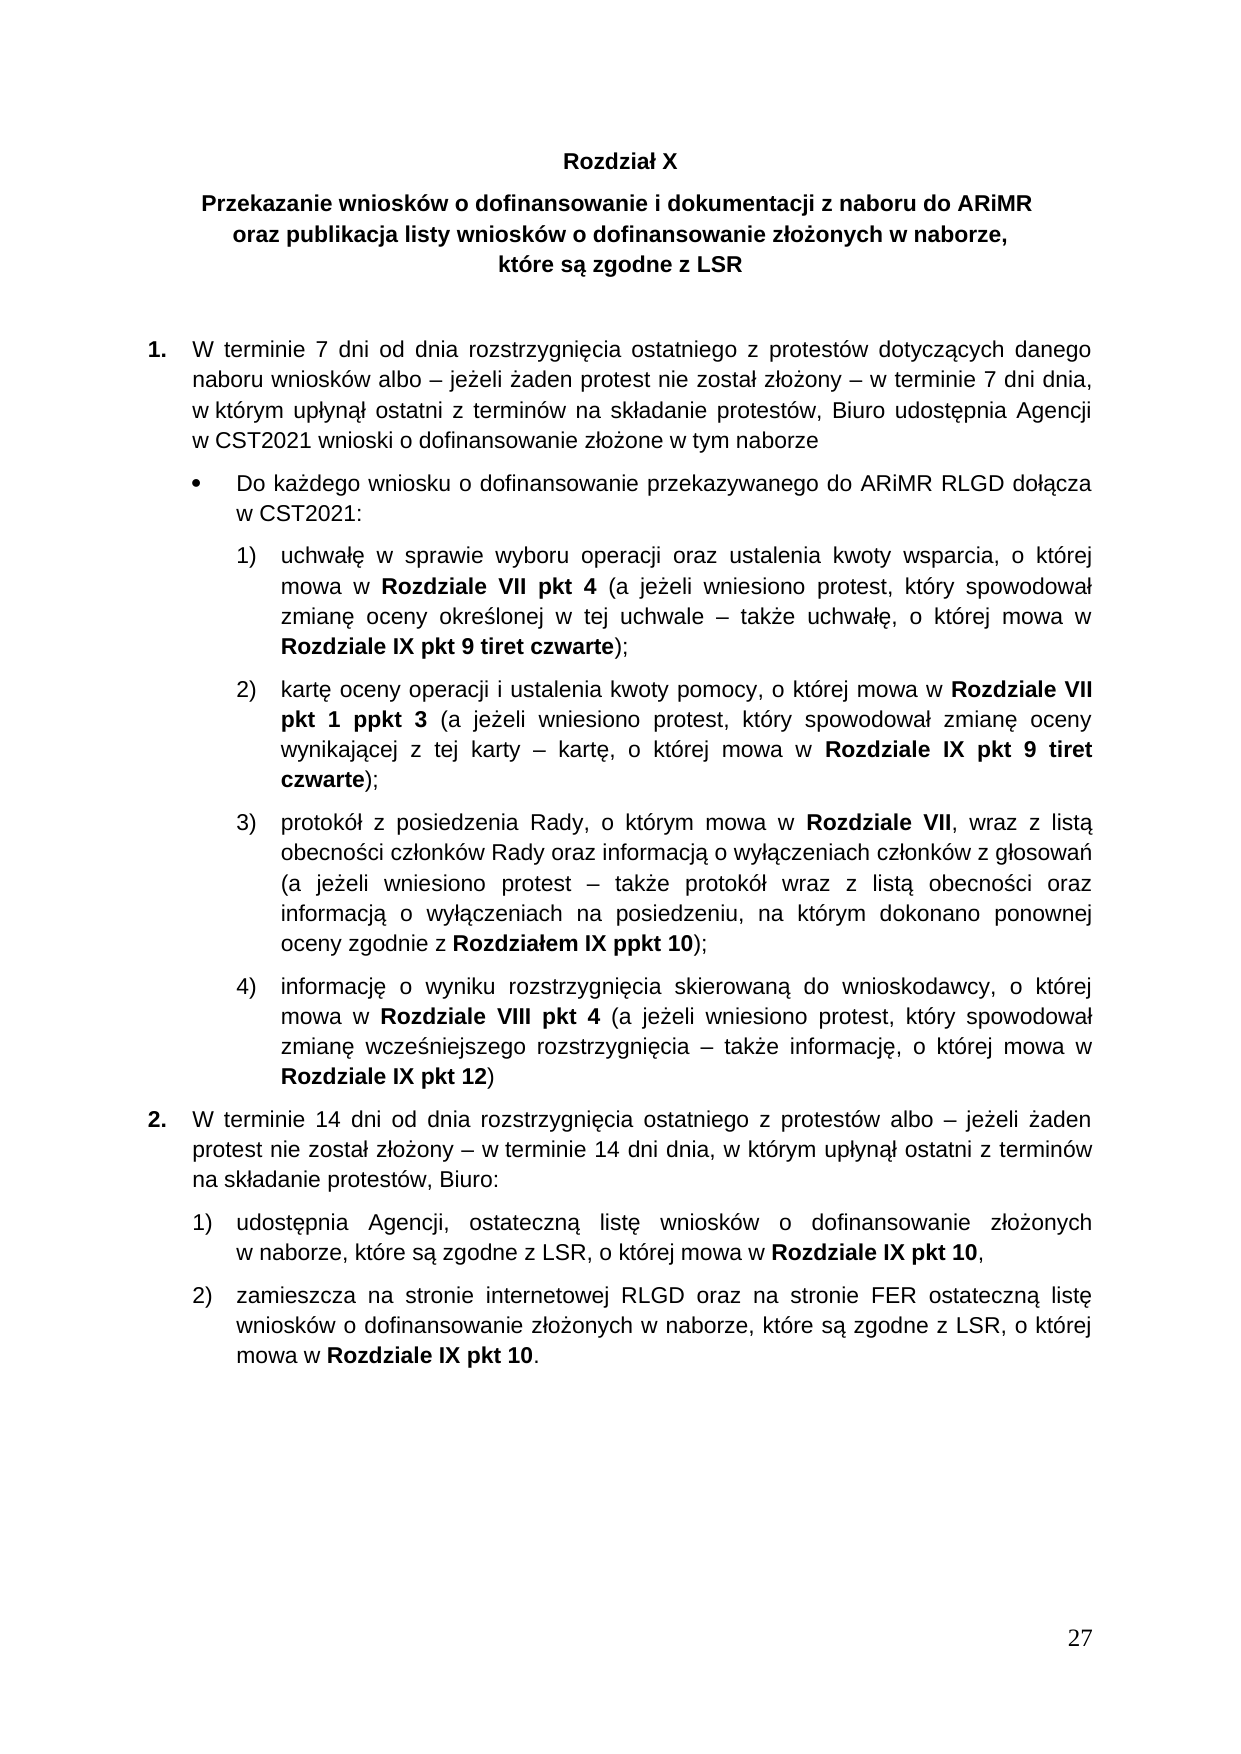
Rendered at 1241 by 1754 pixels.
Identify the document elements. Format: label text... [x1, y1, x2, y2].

list uchwałę w sprawie wyboru operacji oraz ustalenia kwoty wsparcia, o której mowa w Rozdziale VII pkt 4 (a jeżeli wniesiono protest, który spowodował zmianę oceny określonej w tej uchwale – także uchwałę, o której mowa w Rozdziale IX pkt 9 tiret czwarte); [236, 542, 1093, 659]
list zamieszcza na stronie internetowej RLGD oraz na stronie FER ostateczną listę wniosków o dofinansowanie złożonych w naborze, które są zgodne z LSR, o której mowa w Rozdziale IX pkt 10. [192, 1282, 1093, 1369]
list kartę oceny operacji i ustalenia kwoty pomocy, o której mowa w Rozdziale VII pkt 1 ppkt 3 (a jeżeli wniesiono protest, który spowodował zmianę oceny wynikającej z tej karty – kartę, o której mowa w Rozdziale IX pkt 9 tiret czwarte); [236, 676, 1093, 793]
list Do każdego wniosku o dofinansowanie przekazywanego do ARiMR RLGD dołącza w CST2021: [192, 469, 1093, 526]
list W terminie 14 dni od dnia rozstrzygnięcia ostatniego z protestów albo – jeżeli żaden protest nie został złożony – w terminie 14 dni dnia, w którym upłynął ostatni z terminów na składanie protestów, Biuro: [148, 1106, 1093, 1193]
list W terminie 7 dni od dnia rozstrzygnięcia ostatniego z protestów dotyczących danego naboru wniosków albo – jeżeli żaden protest nie został złożony – w terminie 7 dni dnia, w którym upłynął ostatni z terminów na składanie protestów, Biuro udostępnia Agencji w CST2021 wnioski o dofinansowanie złożone w tym naborze [148, 336, 1093, 453]
text Przekazanie wniosków o dofinansowanie i dokumentacji z naboru do ARiMR oraz publikacja listy wniosków o dofinansowanie złożonych w naborze, które są zgodne z LSR [148, 190, 1093, 277]
list informację o wyniku rozstrzygnięcia skierowaną do wnioskodawcy, o której mowa w Rozdziale VIII pkt 4 (a jeżeli wniesiono protest, który spowodował zmianę wcześniejszego rozstrzygnięcia – także informację, o której mowa w Rozdziale IX pkt 12) [236, 973, 1093, 1089]
list udostępnia Agencji, ostateczną listę wniosków o dofinansowanie złożonych w naborze, które są zgodne z LSR, o której mowa w Rozdziale IX pkt 10, [192, 1209, 1093, 1266]
text Rozdział X [148, 148, 1093, 174]
list protokół z posiedzenia Rady, o którym mowa w Rozdziale VII, wraz z listą obecności członków Rady oraz informacją o wyłączeniach członków z głosowań (a jeżeli wniesiono protest – także protokół wraz z listą obecności oraz informacją o wyłączeniach na posiedzeniu, na którym dokonano ponownej oceny zgodnie z Rozdziałem IX ppkt 10); [236, 809, 1093, 956]
